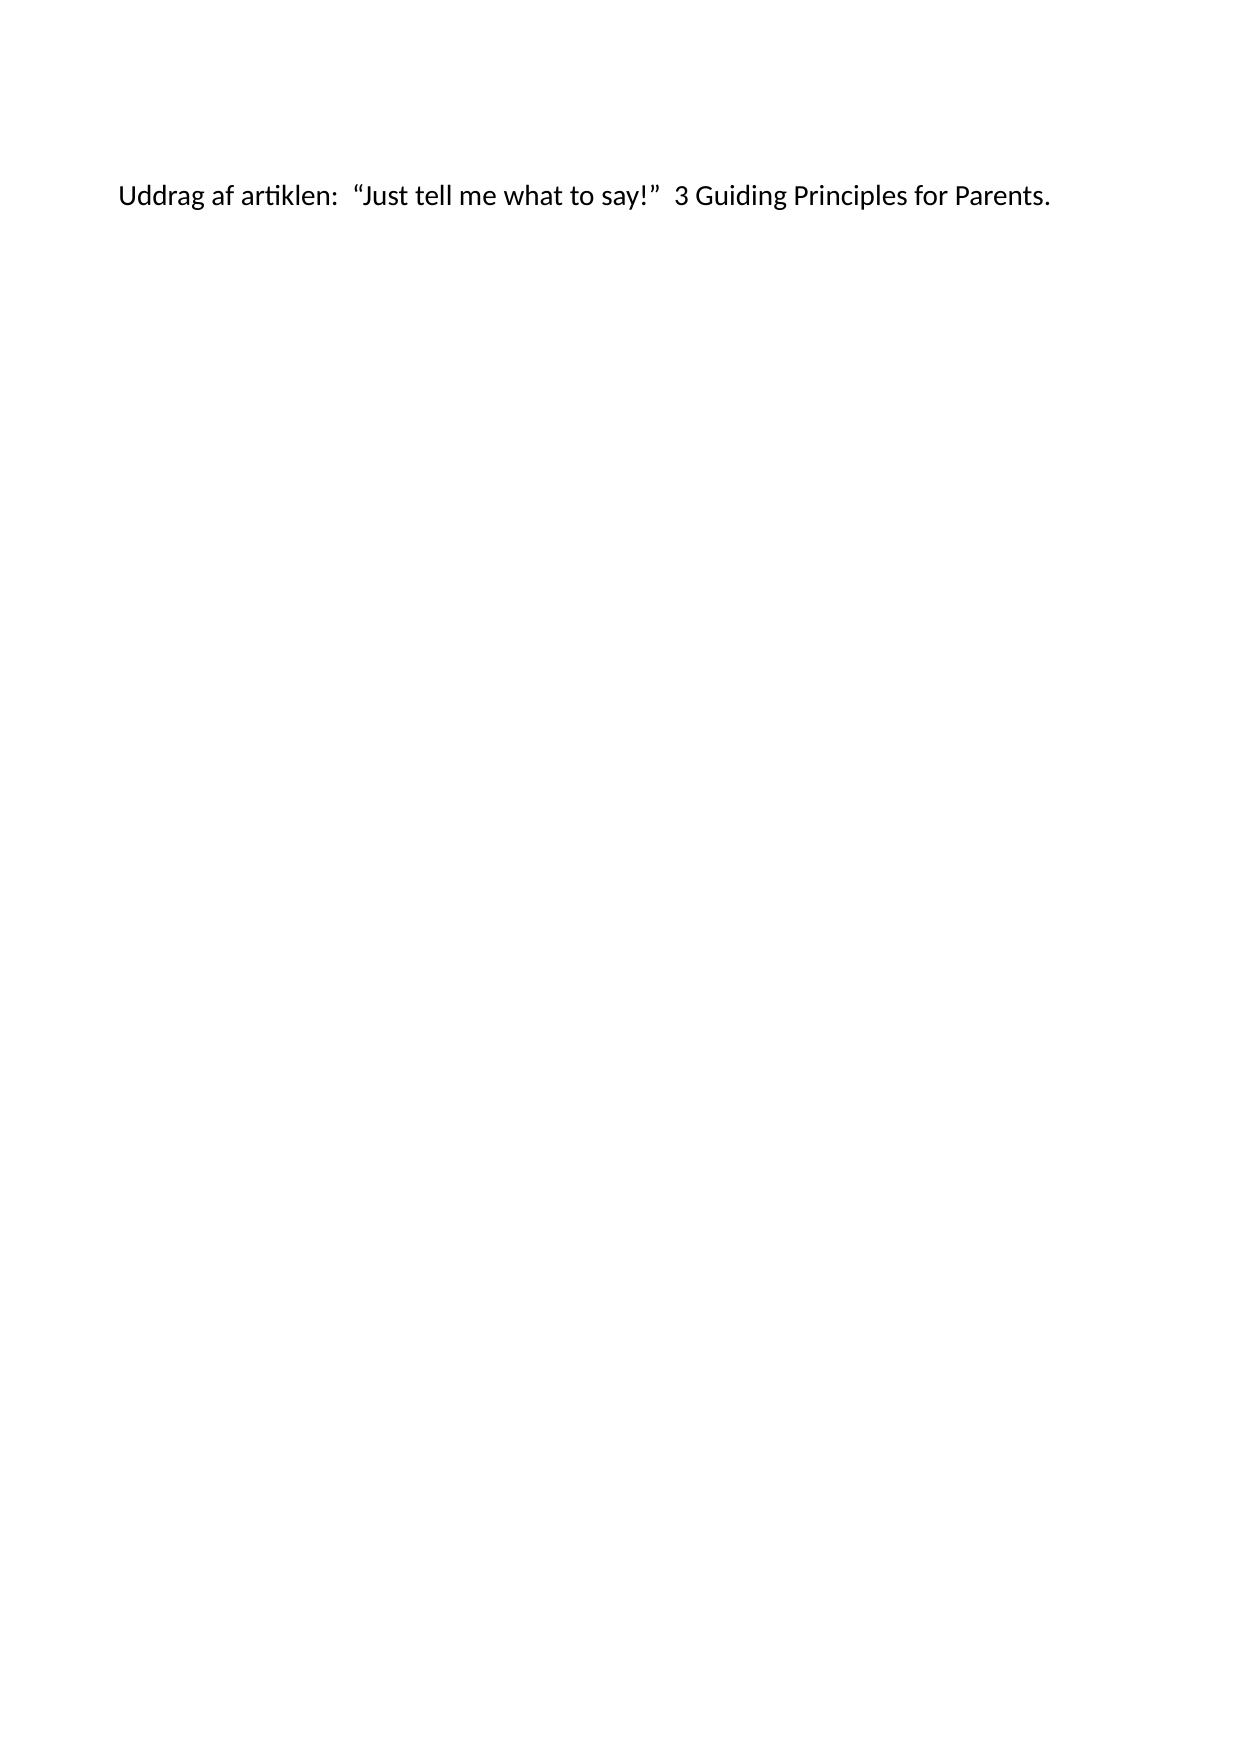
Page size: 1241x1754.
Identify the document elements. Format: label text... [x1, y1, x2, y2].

text Uddrag af artiklen: “Just tell me what to say!” 3 Guiding Principles for Parents. [118, 177, 1122, 213]
